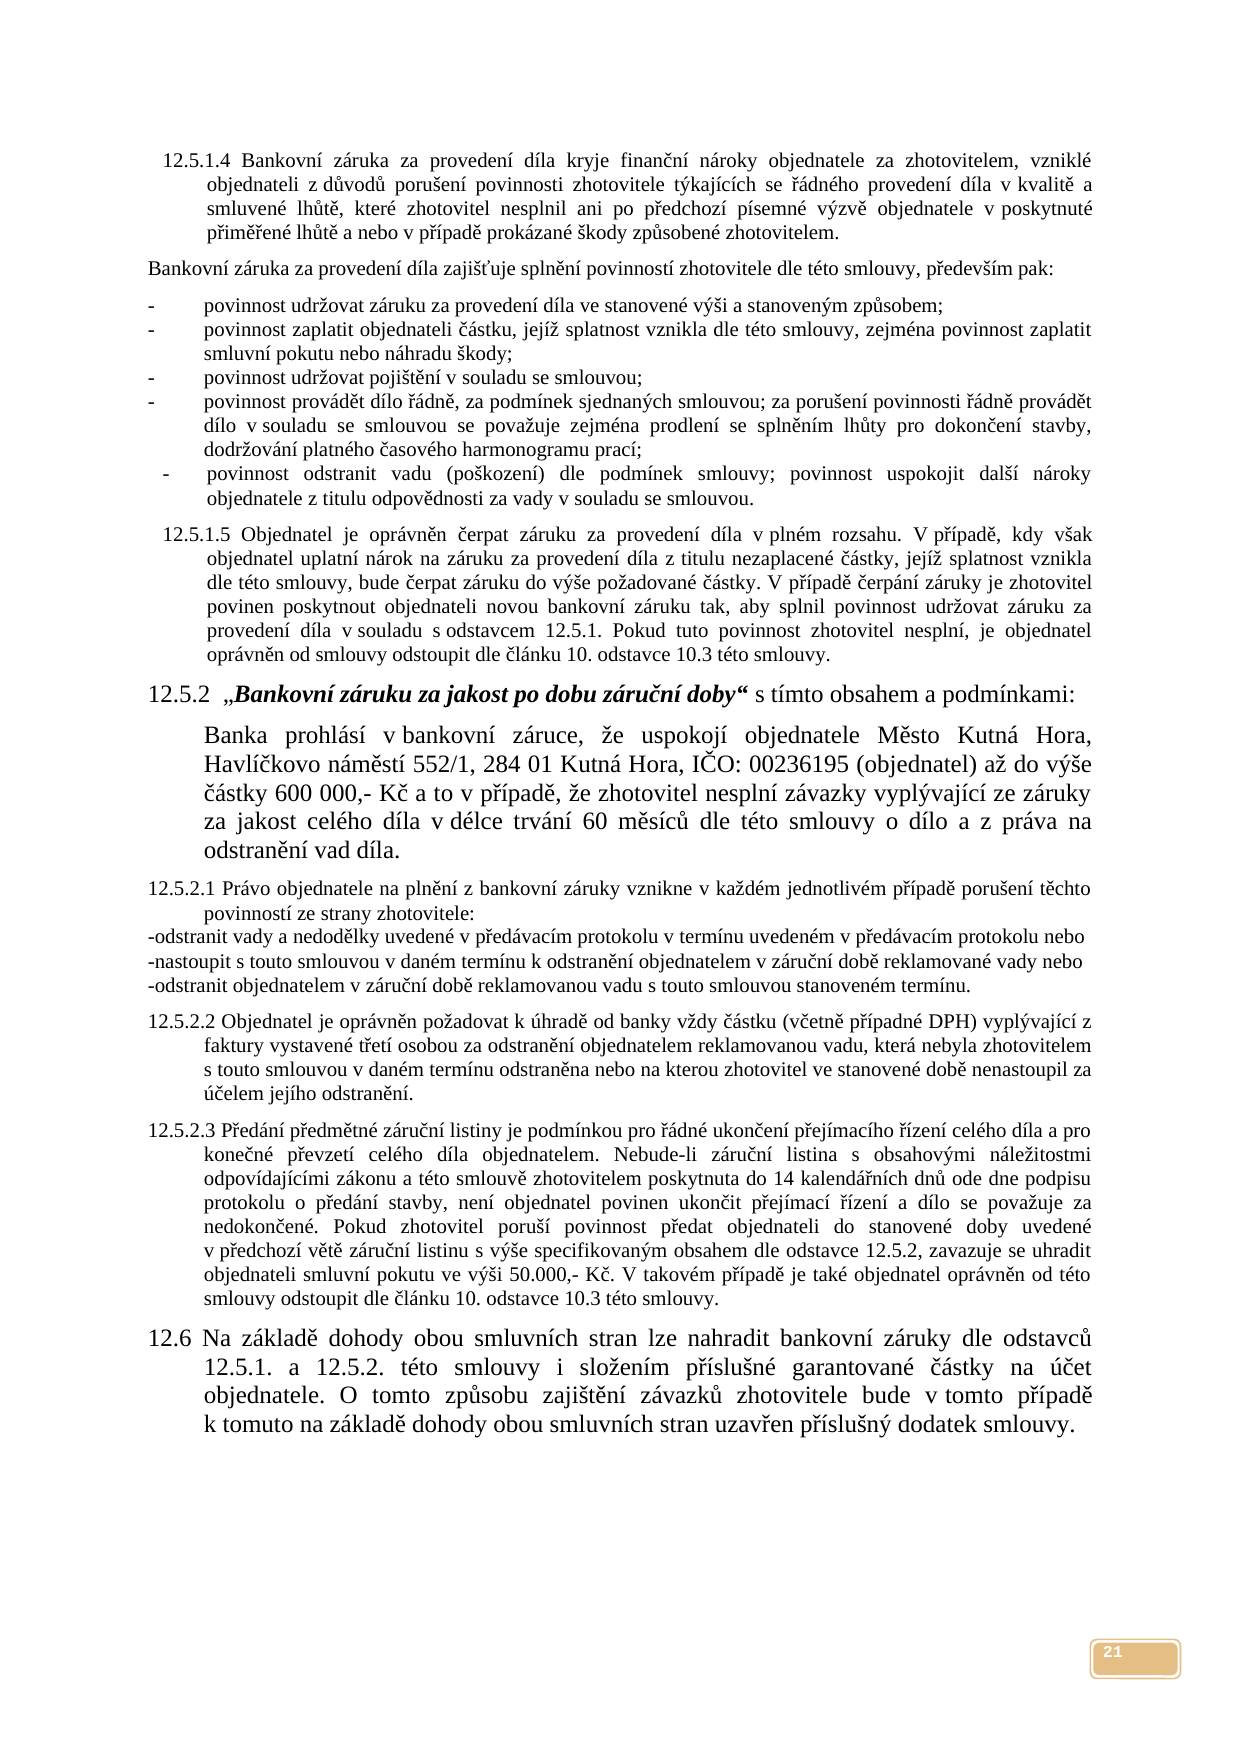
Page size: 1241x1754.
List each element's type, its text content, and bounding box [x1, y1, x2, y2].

text 12.5.2.3 Předání předmětné záruční listiny je podmínkou pro řádné ukončení přejímacího řízení celého díla a pro konečné převzetí celého díla objednatelem. Nebude-li záruční listina s obsahovými náležitostmi odpovídajícími zákonu a této smlouvě zhotovitelem poskytnuta do 14 kalendářních dnů ode dne podpisu protokolu o předání stavby, není objednatel povinen ukončit přejímací řízení a dílo se považuje za nedokončené. Pokud zhotovitel poruší povinnost předat objednateli do stanovené doby uvedené v předchozí větě záruční listinu s výše specifikovaným obsahem dle odstavce 12.5.2, zavazuje se uhradit objednateli smluvní pokutu ve výši 50.000,- Kč. V takovém případě je také objednatel oprávněn od této smlouvy odstoupit dle článku 10. odstavce 10.3 této smlouvy. [148, 1118, 1093, 1310]
text - povinnost provádět dílo řádně, za podmínek sjednaných smlouvou; za porušení povinnosti řádně provádět dílo v souladu se smlouvou se považuje zejména prodlení se splněním lhůty pro dokončení stavby, dodržování platného časového harmonogramu prací; [148, 389, 1093, 461]
text - povinnost zaplatit objednateli částku, jejíž splatnost vznikla dle této smlouvy, zejména povinnost zaplatit smluvní pokutu nebo náhradu škody; [148, 317, 1093, 365]
text Bankovní záruka za provedení díla zajišťuje splnění povinností zhotovitele dle této smlouvy, především pak: [148, 256, 1093, 280]
text 12.5.1.4 Bankovní záruka za provedení díla kryje finanční nároky objednatele za zhotovitelem, vzniklé objednateli z důvodů porušení povinnosti zhotovitele týkajících se řádného provedení díla v kvalitě a smluvené lhůtě, které zhotovitel nesplnil ani po předchozí písemné výzvě objednatele v poskytnuté přiměřené lhůtě a nebo v případě prokázané škody způsobené zhotovitelem. [162, 148, 1093, 244]
text -odstranit objednatelem v záruční době reklamovanou vadu s touto smlouvou stanoveném termínu. [148, 973, 1093, 997]
text - povinnost odstranit vadu (poškození) dle podmínek smlouvy; povinnost uspokojit další nároky objednatele z titulu odpovědnosti za vady v souladu se smlouvou. [162, 461, 1093, 509]
text Banka prohlásí v bankovní záruce, že uspokojí objednatele Město Kutná Hora, Havlíčkovo náměstí 552/1, 284 01 Kutná Hora, IČO: 00236195 (objednatel) až do výše částky 600 000,- Kč a to v případě, že zhotovitel nesplní závazky vyplývající ze záruky za jakost celého díla v délce trvání 60 měsíců dle této smlouvy o dílo a z práva na odstranění vad díla. [204, 720, 1093, 864]
text - povinnost udržovat záruku za provedení díla ve stanovené výši a stanoveným způsobem; [148, 293, 1093, 317]
text 12.5.2 „Bankovní záruku za jakost po dobu záruční doby“ s tímto obsahem a podmínkami: [148, 679, 1093, 708]
text -odstranit vady a nedodělky uvedené v předávacím protokolu v termínu uvedeném v předávacím protokolu nebo [148, 924, 1093, 948]
text 12.5.2.2 Objednatel je oprávněn požadovat k úhradě od banky vždy částku (včetně případné DPH) vyplývající z faktury vystavené třetí osobou za odstranění objednatelem reklamovanou vadu, která nebyla zhotovitelem s touto smlouvou v daném termínu odstraněna nebo na kterou zhotovitel ve stanovené době nenastoupil za účelem jejího odstranění. [148, 1009, 1093, 1105]
text -nastoupit s touto smlouvou v daném termínu k odstranění objednatelem v záruční době reklamované vady nebo [148, 948, 1093, 973]
text 12.5.1.5 Objednatel je oprávněn čerpat záruku za provedení díla v plném rozsahu. V případě, kdy však objednatel uplatní nárok na záruku za provedení díla z titulu nezaplacené částky, jejíž splatnost vznikla dle této smlouvy, bude čerpat záruku do výše požadované částky. V případě čerpání záruky je zhotovitel povinen poskytnout objednateli novou bankovní záruku tak, aby splnil povinnost udržovat záruku za provedení díla v souladu s odstavcem 12.5.1. Pokud tuto povinnost zhotovitel nesplní, je objednatel oprávněn od smlouvy odstoupit dle článku 10. odstavce 10.3 této smlouvy. [162, 522, 1093, 666]
text 12.6 Na základě dohody obou smluvních stran lze nahradit bankovní záruky dle odstavců 12.5.1. a 12.5.2. této smlouvy i složením příslušné garantované částky na účet objednatele. O tomto způsobu zajištění závazků zhotovitele bude v tomto případě k tomuto na základě dohody obou smluvních stran uzavřen příslušný dodatek smlouvy. [148, 1323, 1093, 1438]
text 12.5.2.1 Právo objednatele na plnění z bankovní záruky vznikne v každém jednotlivém případě porušení těchto povinností ze strany zhotovitele: [148, 876, 1093, 924]
text - povinnost udržovat pojištění v souladu se smlouvou; [148, 365, 1093, 389]
